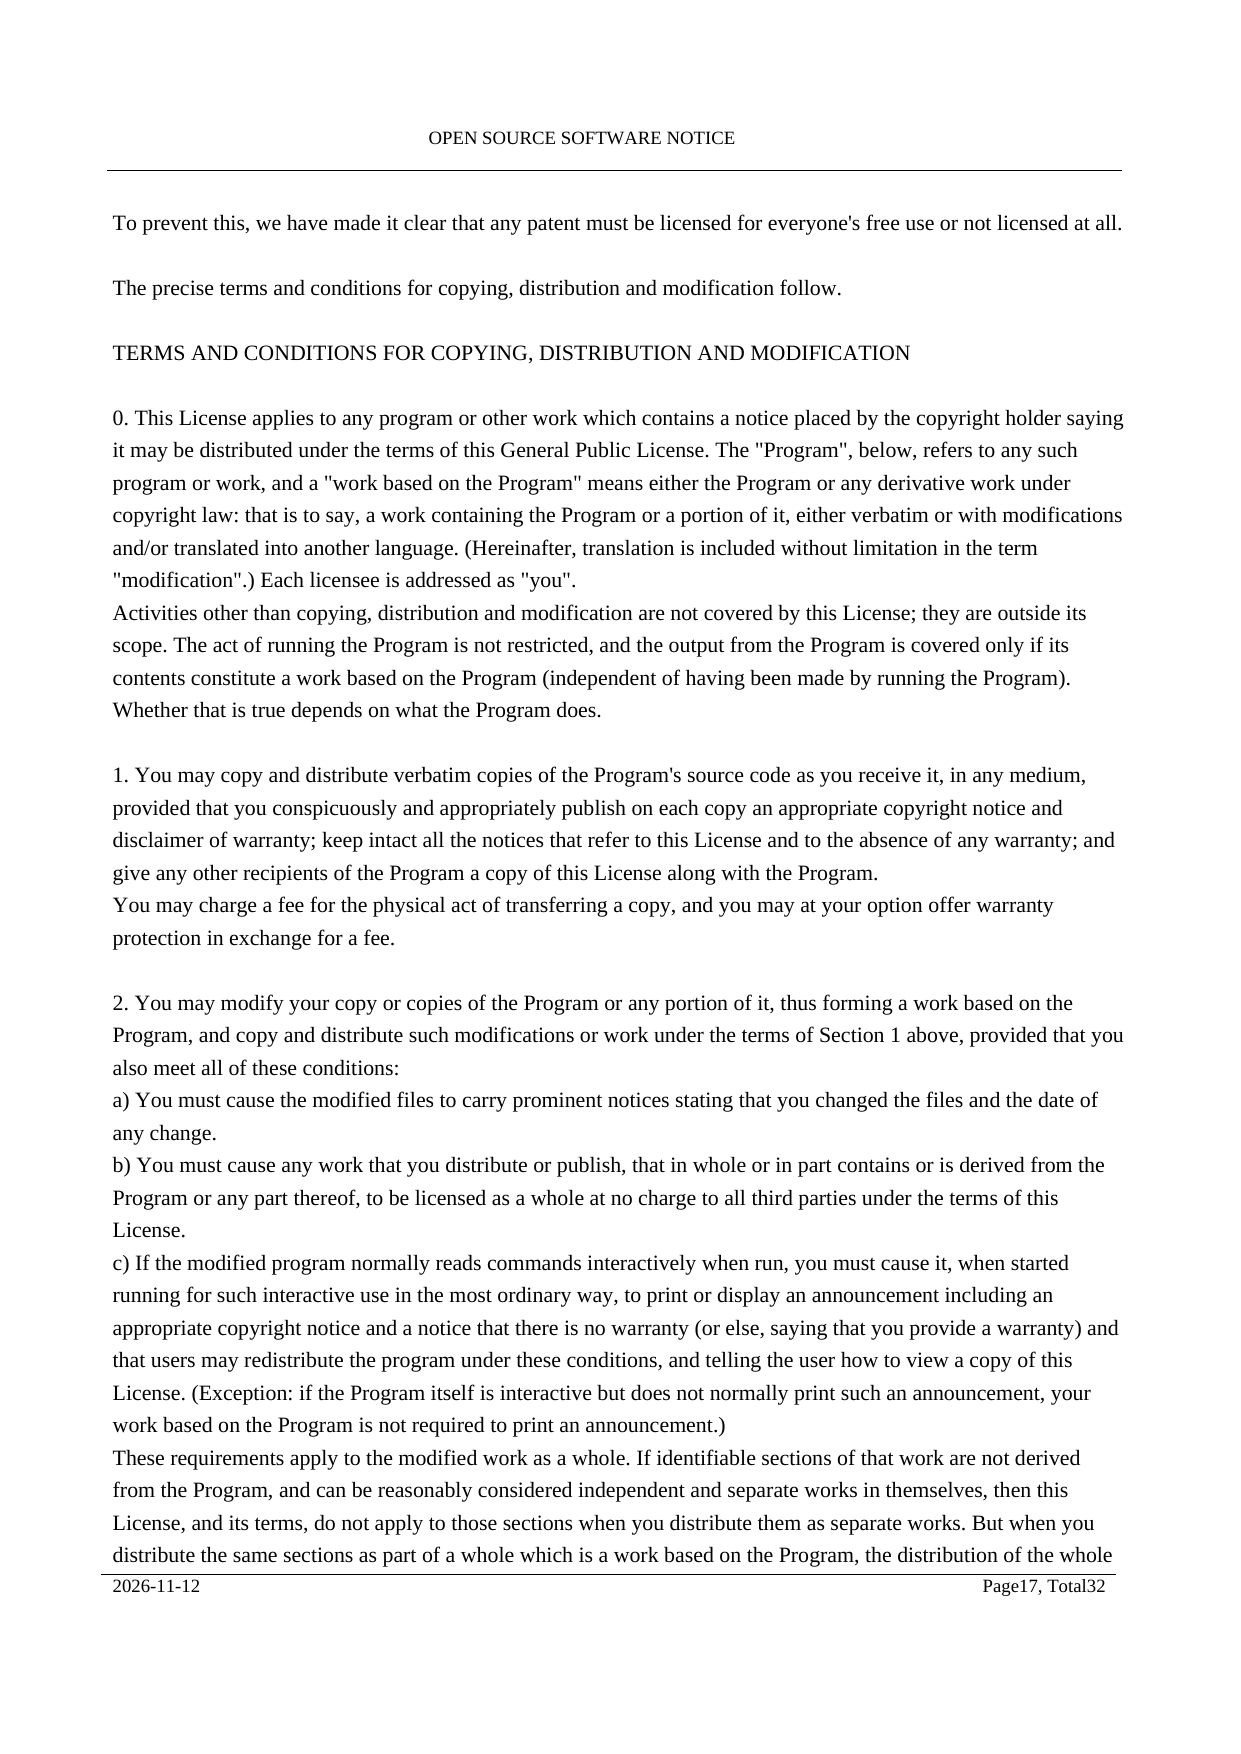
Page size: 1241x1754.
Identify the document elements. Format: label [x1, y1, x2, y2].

text [112, 206, 1128, 1571]
